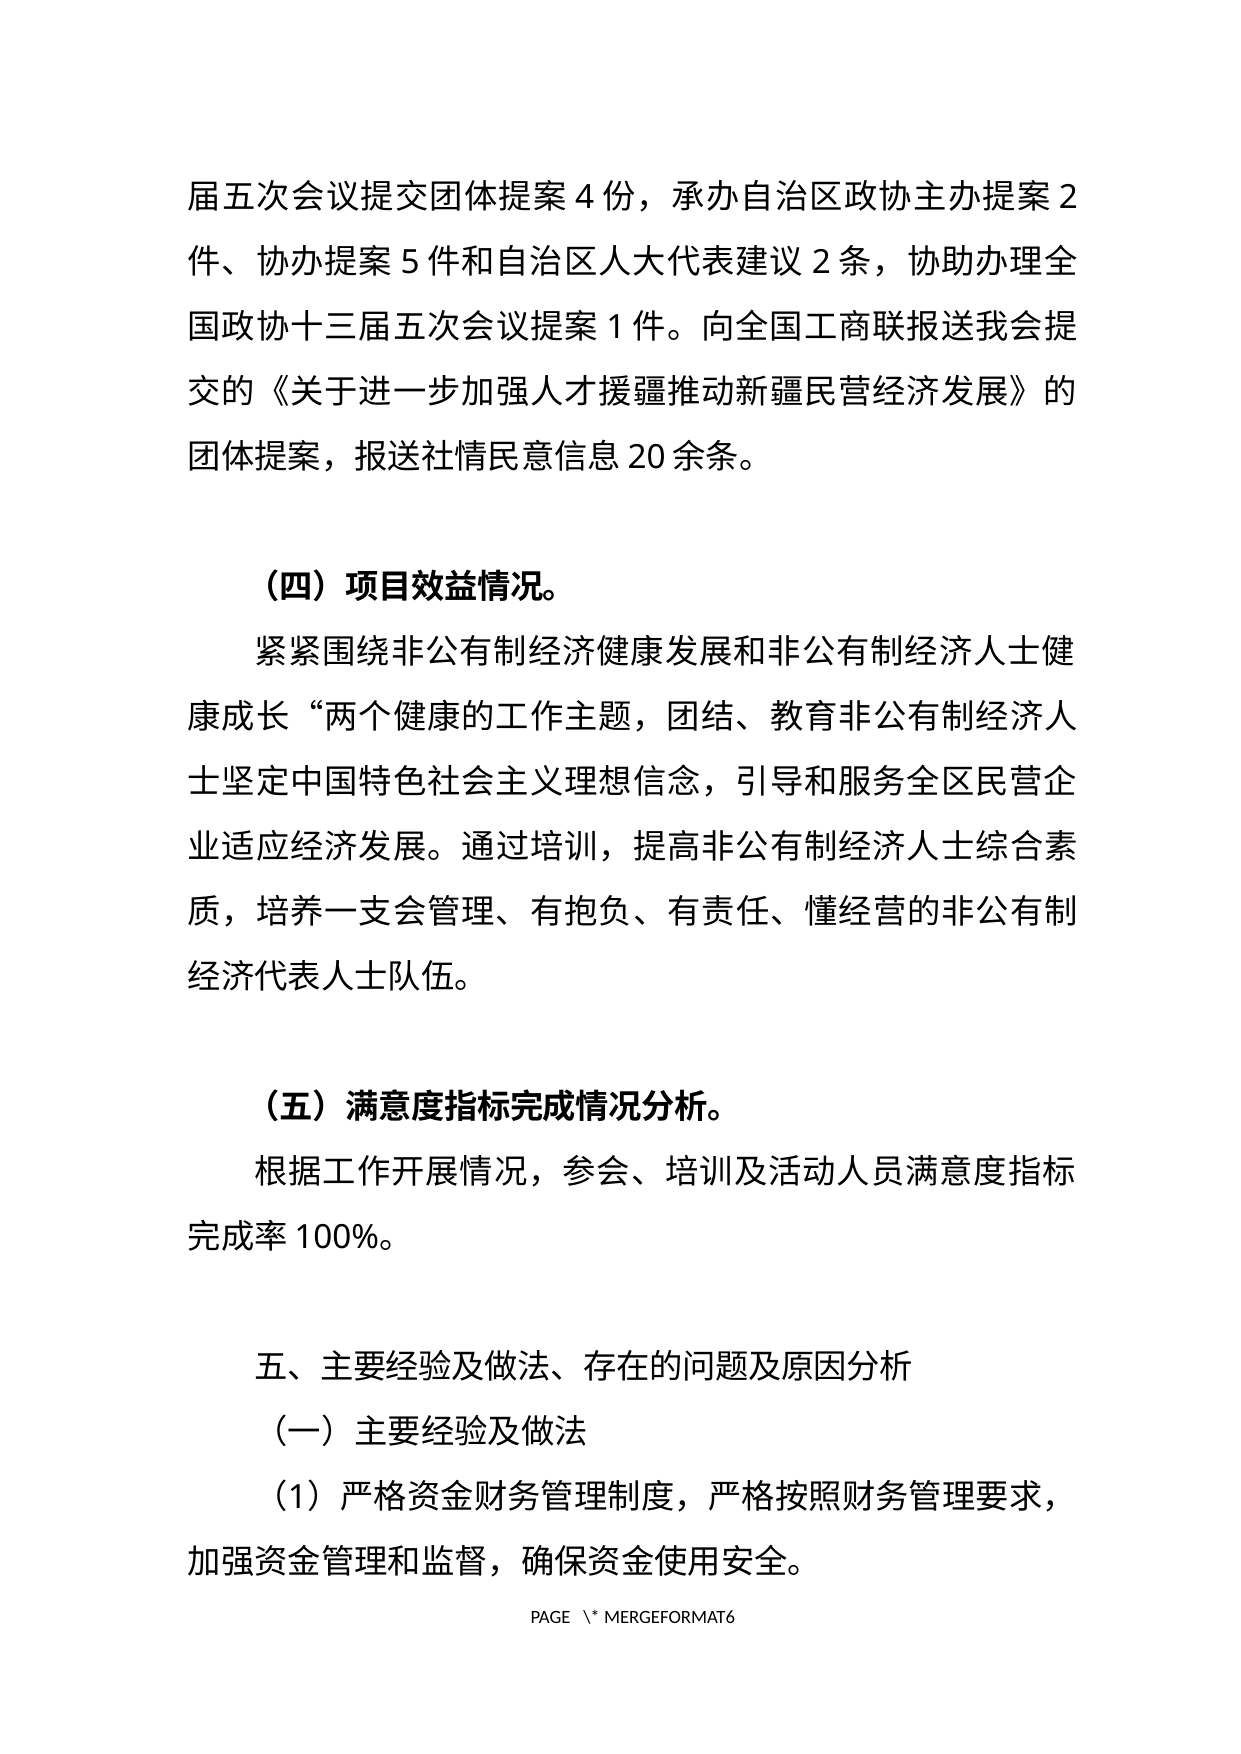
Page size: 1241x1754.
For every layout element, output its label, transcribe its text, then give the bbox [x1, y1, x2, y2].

text 五、主要经验及做法、存在的问题及原因分析 [187, 1332, 1078, 1397]
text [187, 162, 1078, 487]
text （五）满意度指标完成情况分析。 [187, 1072, 1078, 1137]
text （四）项目效益情况。 [187, 552, 1078, 617]
text （一）主要经验及做法 [187, 1397, 1078, 1462]
text （1）严格资金财务管理制度，严格按照财务管理要求，加强资金管理和监督，确保资金使用安全。 [187, 1462, 1078, 1592]
text 根据工作开展情况，参会、培训及活动人员满意度指标完成率100%。 [187, 1137, 1078, 1267]
text 紧紧围绕非公有制经济健康发展和非公有制经济人士健康成长“两个健康的工作主题，团结、教育非公有制经济人士坚定中国特色社会主义理想信念，引导和服务全区民营企业适应经济发展。通过培训，提高非公有制经济人士综合素质，培养一支会管理、有抱负、有责任、懂经营的非公有制经济代表人士队伍。 [187, 617, 1078, 1007]
